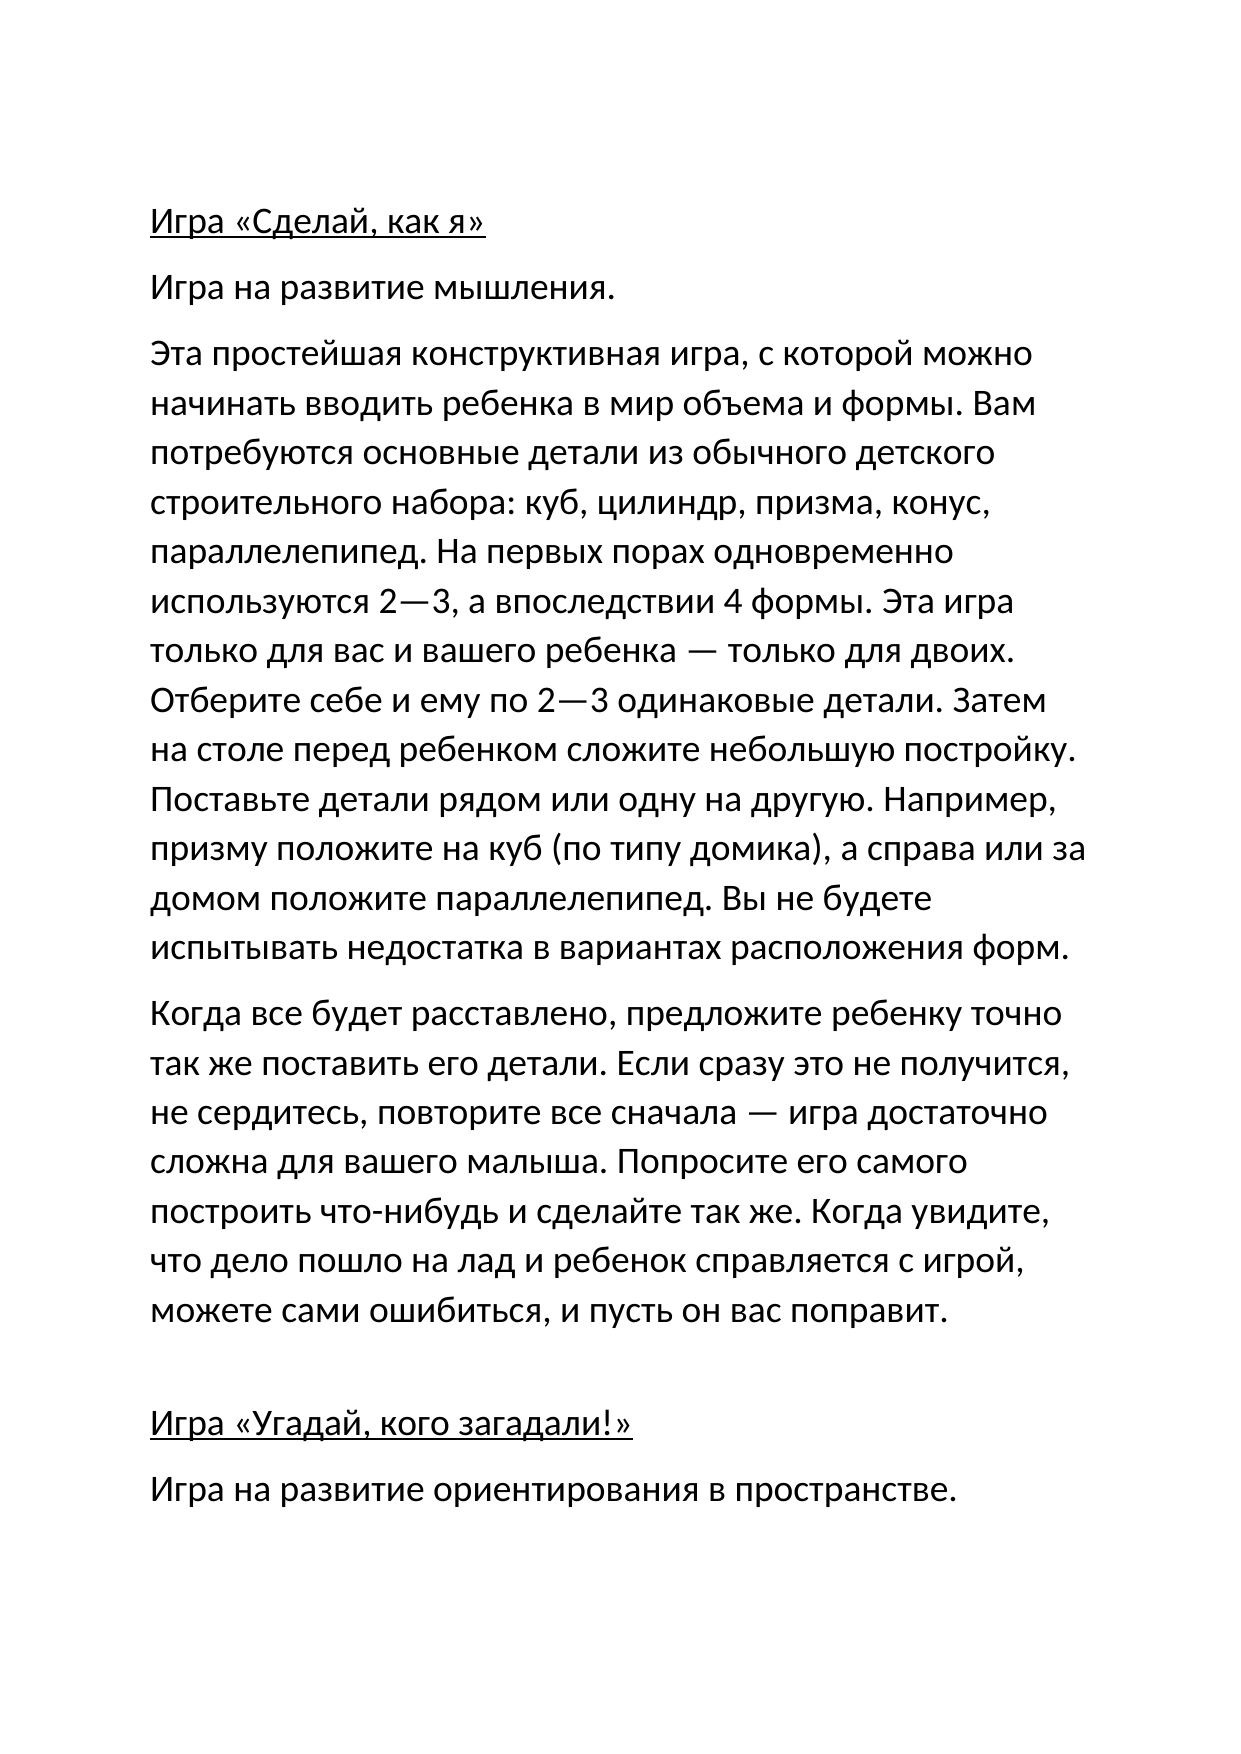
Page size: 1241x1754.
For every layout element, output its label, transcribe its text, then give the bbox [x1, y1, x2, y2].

text Когда все будет расставлено, предложите ребенку точно так же поставить его детали. Если сразу это не получится, не сердитесь, повторите все сначала — игра достаточно сложна для вашего малыша. Попросите его самого построить что-нибудь и сделайте так же. Когда увидите, что дело пошло на лад и ребенок справляется с игрой, можете сами ошибиться, и пусть он вас поправит. [150, 989, 1090, 1332]
text Игра «Угадай, кого загадали!» [150, 1399, 1090, 1445]
text Игра «Сделай, как я» [150, 197, 1090, 243]
text Игра на развитие мышления. [150, 263, 1090, 309]
text Эта простейшая конструктивная игра, с которой можно начинать вводить ребенка в мир объема и формы. Вам потребуются основные детали из обычного детского строительного набора: куб, цилиндр, призма, конус, параллелепипед. На первых порах одновременно используются 2—3, а впоследствии 4 формы. Эта игра только для вас и вашего ребенка — только для двоих. Отберите себе и ему по 2—3 одинаковые детали. Затем на столе перед ребенком сложите небольшую постройку. Поставьте детали рядом или одну на другую. Например, призму положите на куб (по типу домика), а справа или за домом положите параллелепипед. Вы не будете испытывать недостатка в вариантах расположения форм. [150, 329, 1090, 969]
text Игра на развитие ориентирования в пространстве. [150, 1465, 1090, 1511]
